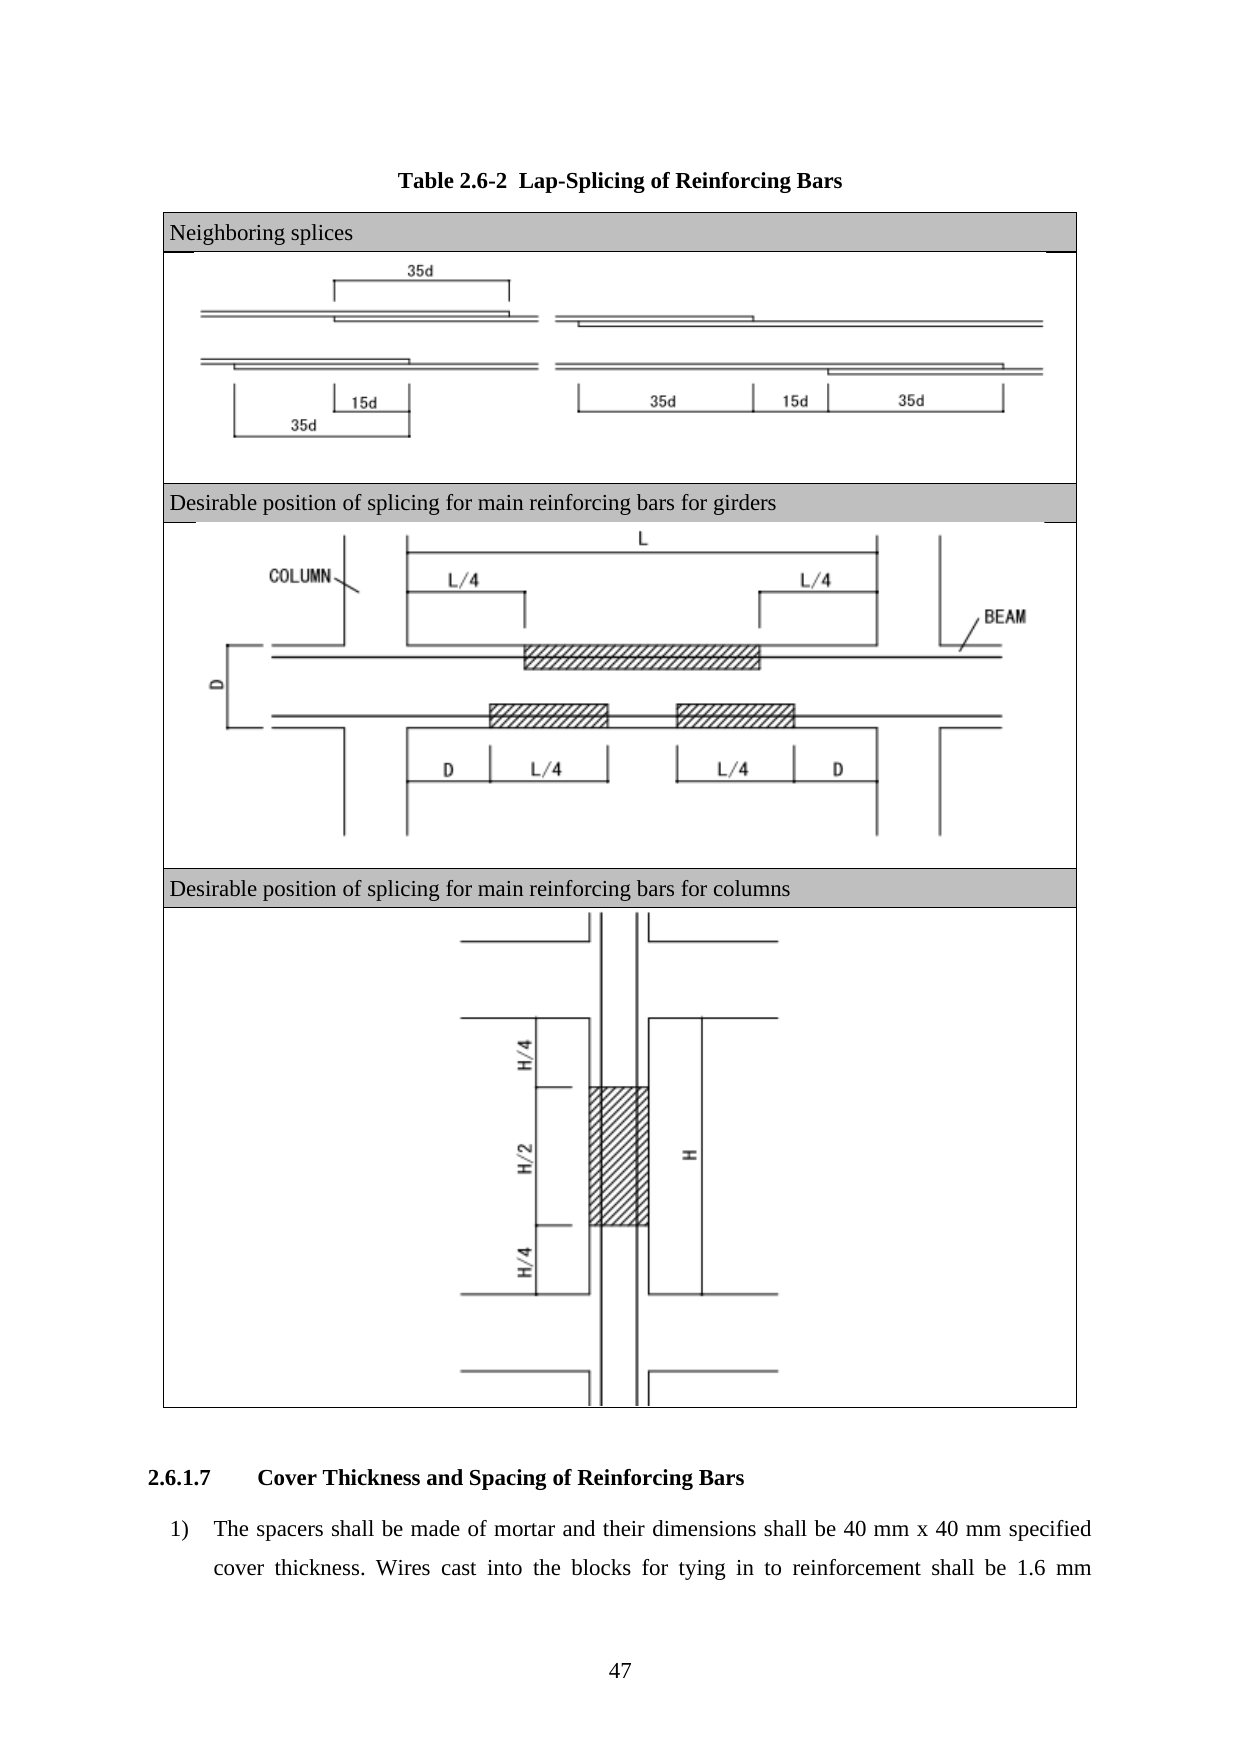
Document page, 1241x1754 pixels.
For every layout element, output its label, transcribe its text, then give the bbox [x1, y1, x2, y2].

table_cell Desirable position of splicing for main reinforcing bars for girders [164, 484, 1076, 522]
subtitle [169, 1509, 1092, 1586]
subtitle Cover Thickness and Spacing of Reinforcing Bars [148, 1458, 1092, 1497]
table_cell Desirable position of splicing for main reinforcing bars for columns [164, 869, 1076, 907]
picture [457, 908, 783, 1406]
picture [195, 522, 1045, 851]
picture [194, 252, 1047, 451]
table_cell [164, 523, 1076, 868]
table_cell [164, 908, 1076, 1407]
table_header Neighboring splices [164, 213, 1076, 251]
table_cell [164, 253, 1076, 482]
